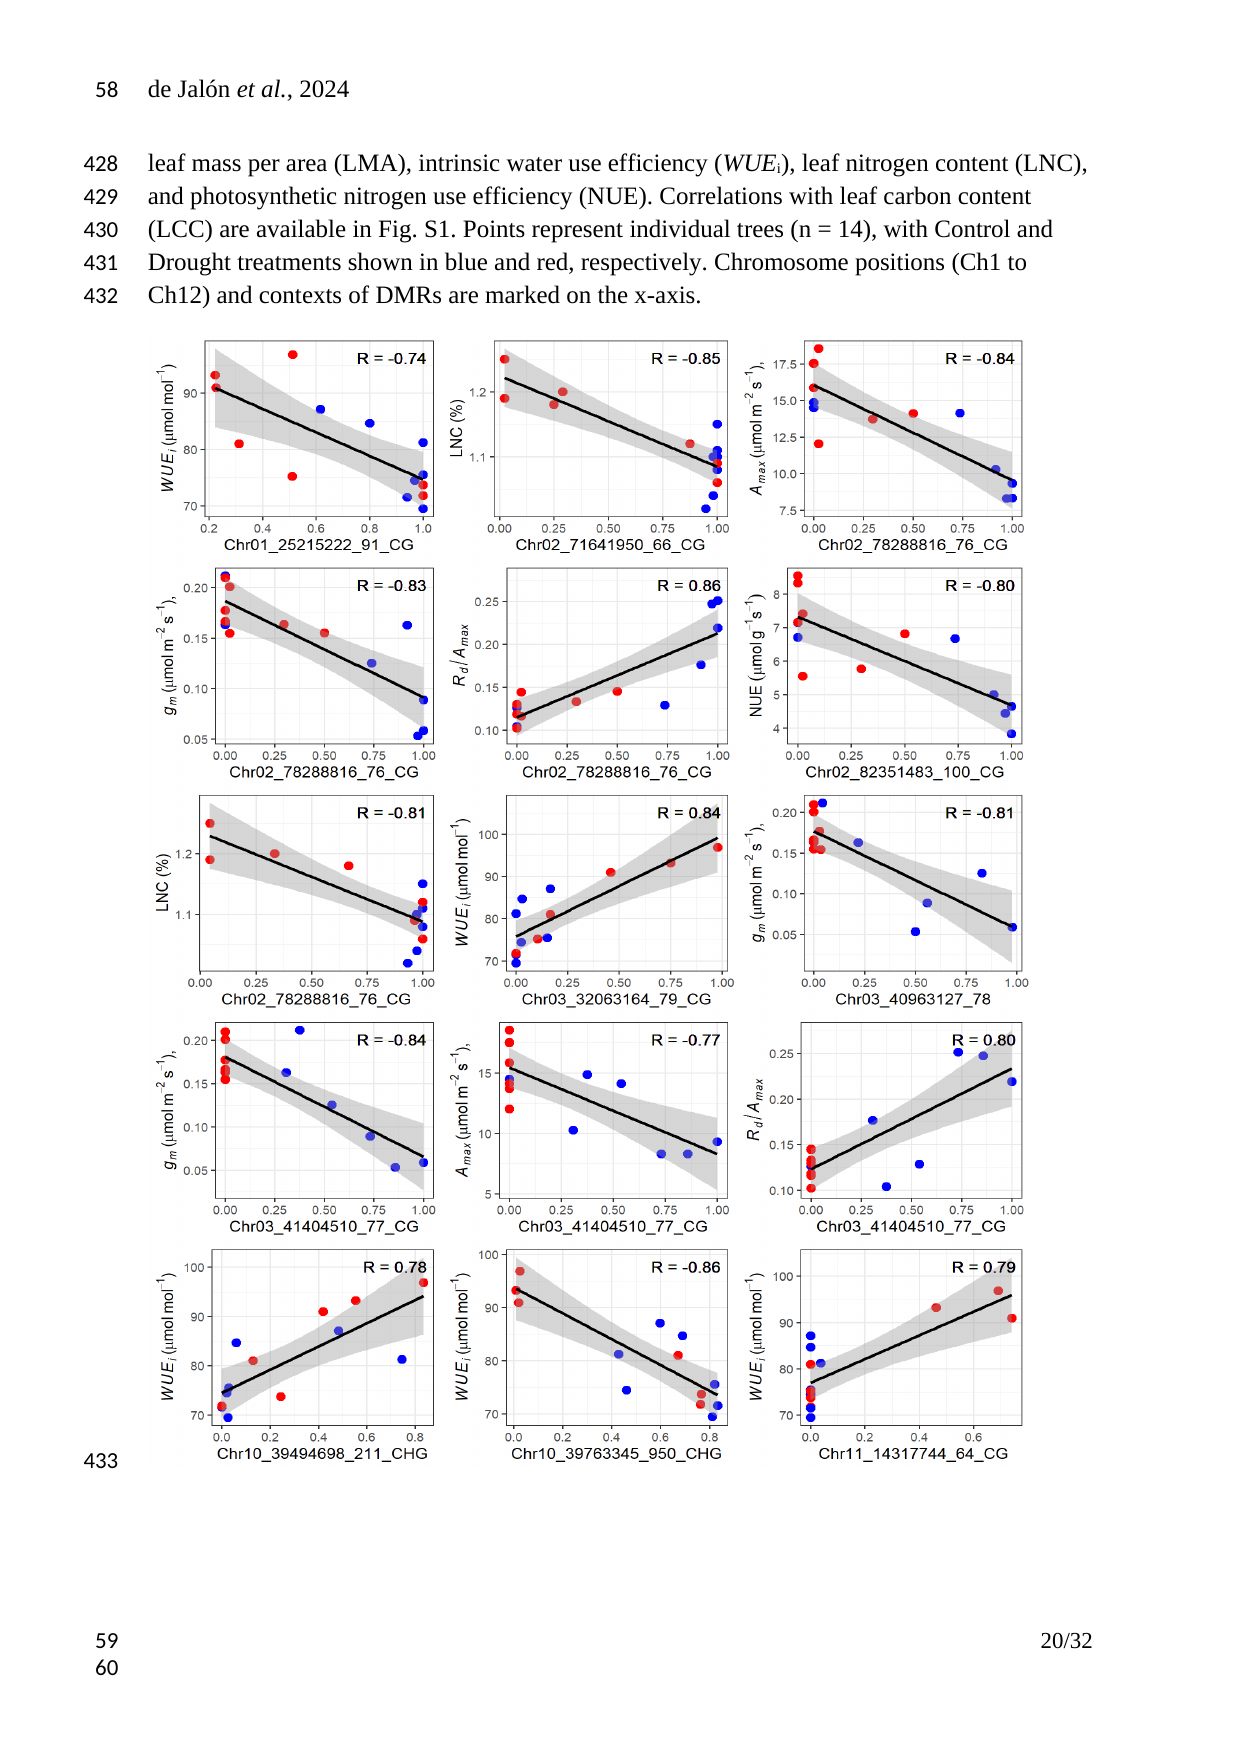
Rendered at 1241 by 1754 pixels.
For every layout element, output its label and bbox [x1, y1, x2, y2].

picture [147, 333, 1030, 1469]
text [148, 148, 1092, 308]
